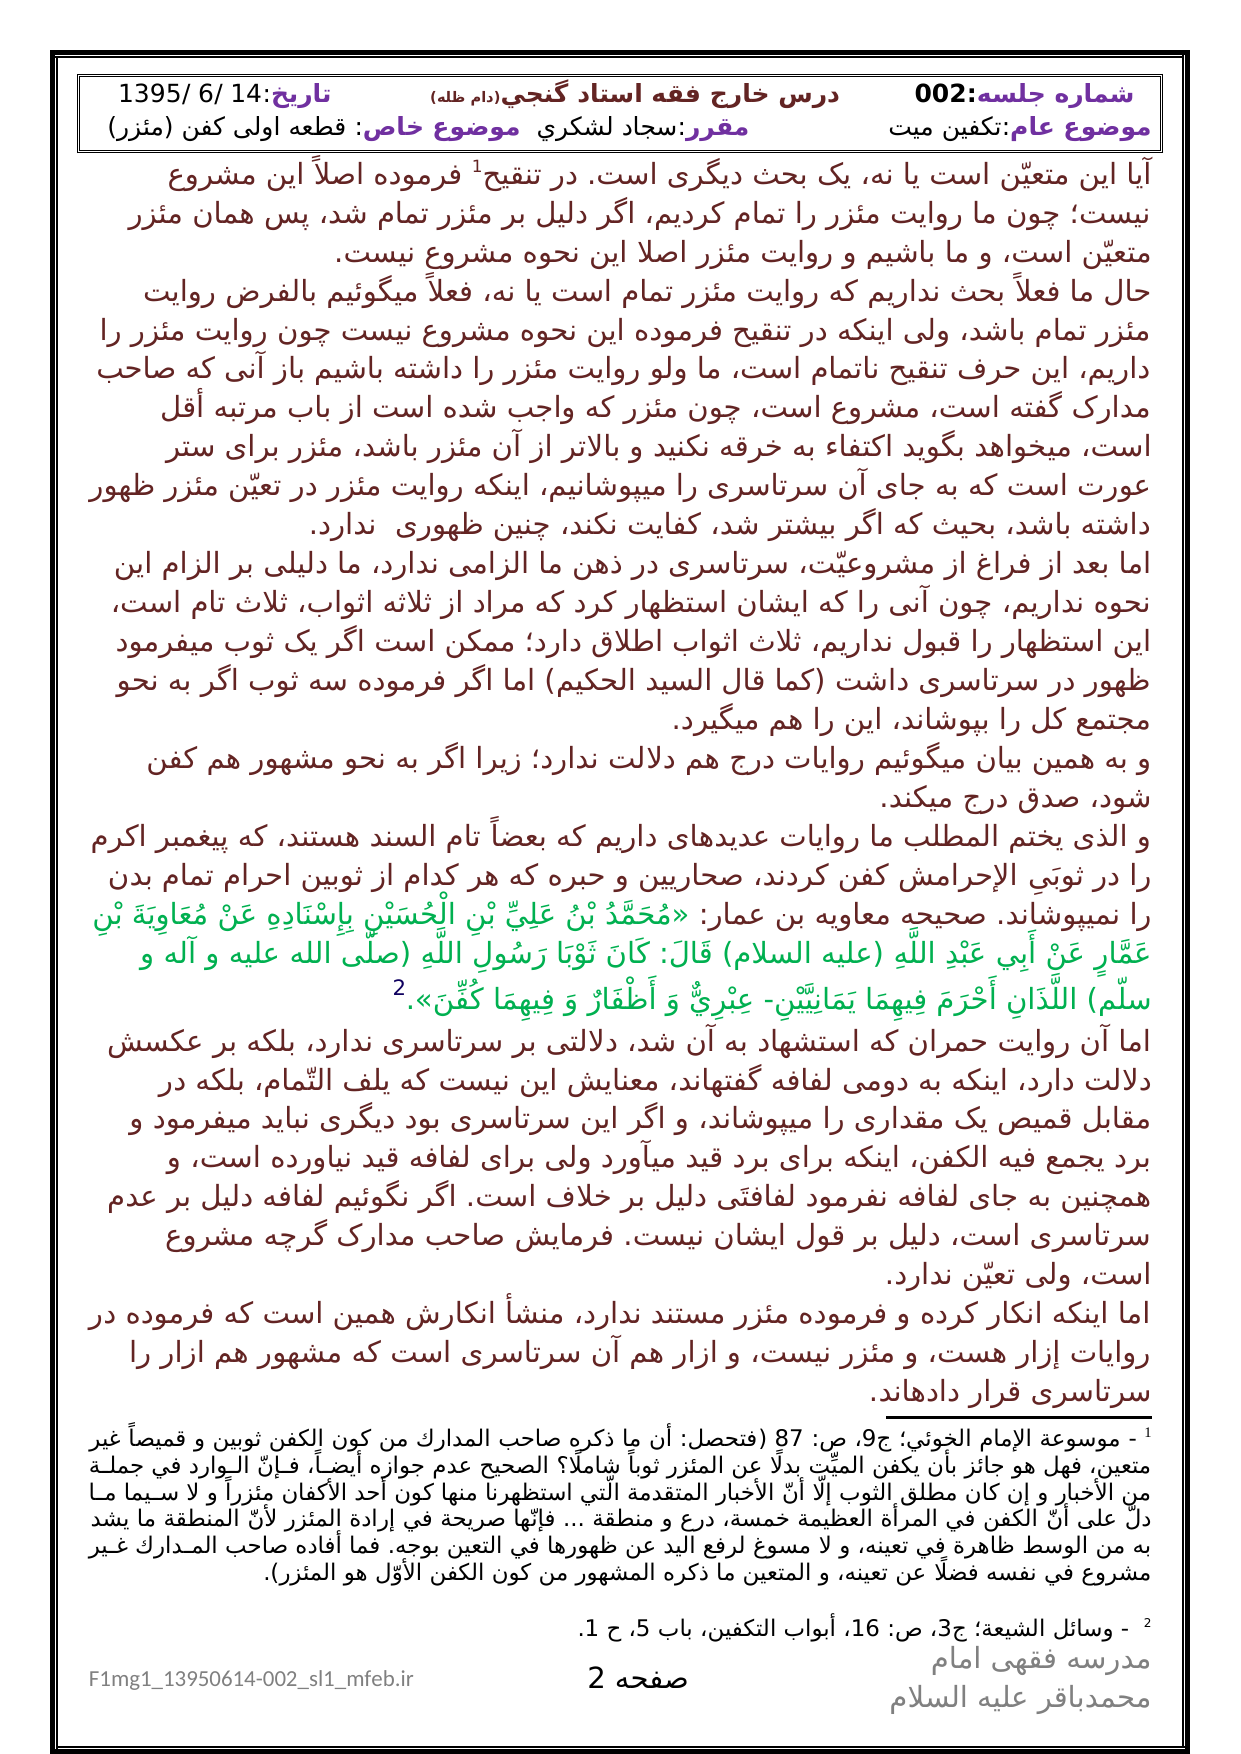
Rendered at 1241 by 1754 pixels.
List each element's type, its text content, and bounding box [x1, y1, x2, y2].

text و الذی یختم المطلب ما روایات عدیدهای داریم که بعضاً تام السند هستند، که پیغمبر اکرم را در ثوبَیِ الإحرامش کفن کردند، صحاریین و حبره که هر کدام از ثوبین احرام تمام بدن را نمیپوشاند. صحیحه معاویه بن عمار: «مُحَمَّدُ بْنُ عَلِيِّ بْنِ الْحُسَيْنِ بِإِسْنَادِهِ عَنْ مُعَاوِيَةَ بْنِ عَمَّارٍ عَنْ أَبِي عَبْدِ اللَّهِ (علیه السلام) قَالَ: كَانَ ثَوْبَا رَسُولِ اللَّهِ (صلّی الله علیه و آله و سلّم) اللَّذَانِ أَحْرَمَ فِيهِمَا يَمَانِيَّيْنِ- عِبْرِيٌّ وَ أَظْفَارٌ وَ فِيهِمَا كُفِّنَ». [89, 819, 1152, 1018]
text اما بعد از فراغ از مشروعیّت، سرتاسری در ذهن ما الزامی ندارد، ما دلیلی بر الزام این نحوه نداریم، چون آنی را که ایشان استظهار کرد که مراد از ثلاثه اثواب، ثلاث تام است، این استظهار را قبول نداریم، ثلاث اثواب اطلاق دارد؛ ممکن است اگر یک ثوب میفرمود ظهور در سرتاسری داشت (کما قال السید الحکیم) اما اگر فرموده سه ثوب اگر به نحو مجتمع کل را بپوشاند، این را هم میگیرد. [89, 547, 1152, 736]
text و به همین بیان میگوئیم روایات درج هم دلالت ندارد؛ زیرا اگر به نحو مشهور هم کفن شود، صدق درج میکند. [89, 741, 1152, 814]
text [89, 157, 1152, 269]
text اما آن روایت حمران که استشهاد به آن شد، دلالتی بر سرتاسری ندارد، بلکه بر عکسش دلالت دارد، اینکه به دومی لفافه گفتهاند، معنایش این نیست که یلف التّمام، بلکه در مقابل قمیص یک مقداری را میپوشاند، و اگر این سرتاسری بود دیگری نباید میفرمود و برد یجمع فیه الکفن، اینکه برای برد قید میآورد ولی برای لفافه قید نیاورده است، و همچنین به جای لفافه نفرمود لفافتَی دلیل بر خلاف است. اگر نگوئیم لفافه دلیل بر عدم سرتاسری است، دلیل بر قول ایشان نیست. فرمایش صاحب مدارک گرچه مشروع است، ولی تعیّن ندارد. [89, 1024, 1152, 1292]
text حال ما فعلاً بحث نداریم که روایت مئزر تمام است یا نه، فعلاً میگوئیم بالفرض روایت مئزر تمام باشد، ولی اینکه در تنقیح فرموده این نحوه مشروع نیست چون روایت مئزر را داریم، این حرف تنقیح ناتمام است، ما ولو روایت مئزر را داشته باشیم باز آنی که صاحب مدارک گفته است، مشروع است، چون مئزر که واجب شده است از باب مرتبه أقل است، میخواهد بگوید اکتفاء به خرقه نکنید و بالاتر از آن مئزر باشد، مئزر برای ستر عورت است که به جای آن سرتاسری را میپوشانیم، اینکه روایت مئزر در تعیّن مئزر ظهور داشته باشد، بحیث که اگر بیشتر شد، کفایت نکند، چنین ظهوری ندارد. [89, 274, 1152, 542]
text اما اینکه انکار کرده و فرموده مئزر مستند ندارد، منشأ انکارش همین است که فرموده در روایات إزار هست، و مئزر نیست، و ازار هم آن سرتاسری است که مشهور هم ازار را سرتاسری قرار دادهاند. [89, 1297, 1152, 1408]
